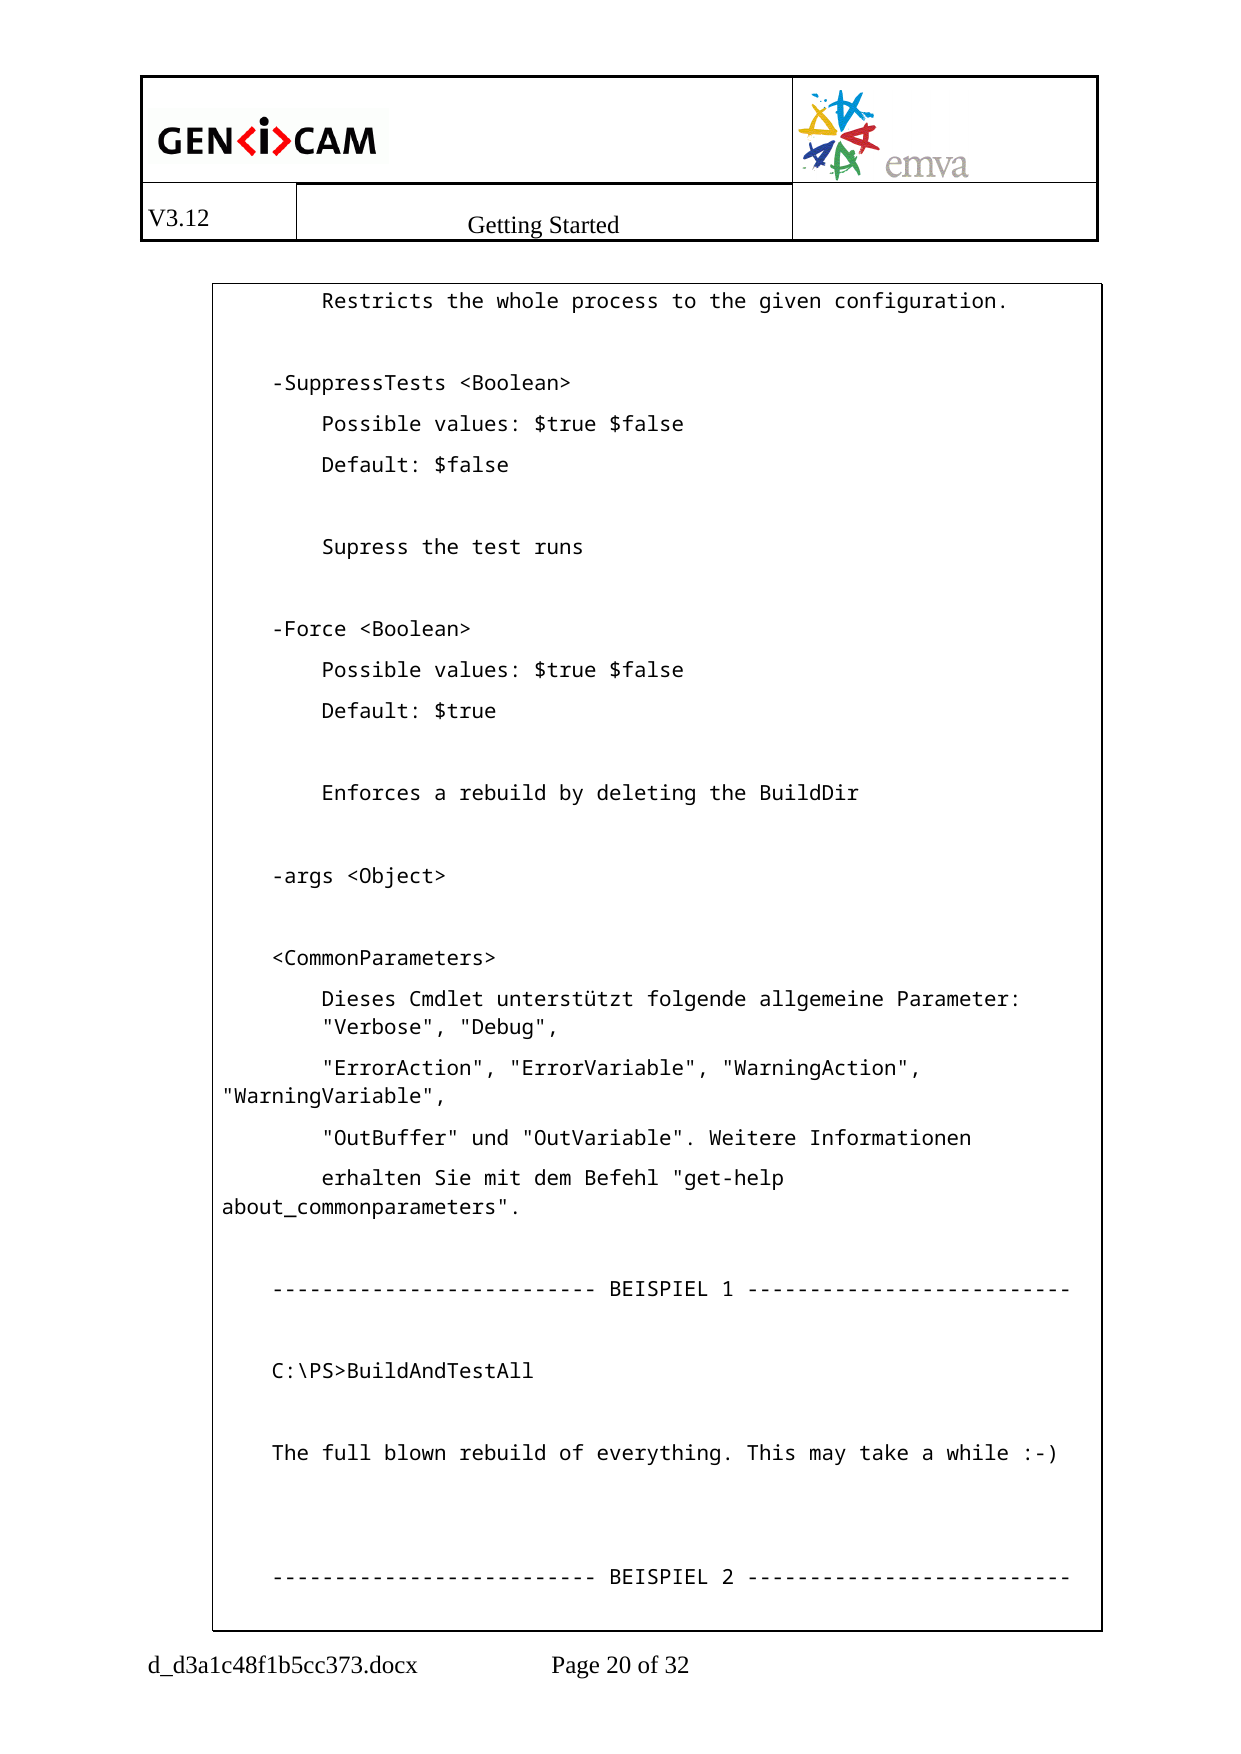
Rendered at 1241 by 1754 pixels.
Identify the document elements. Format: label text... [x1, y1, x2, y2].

text Default: $true [213, 693, 1101, 725]
text -Force <Boolean> [213, 611, 1101, 643]
text Default: $false [213, 447, 1101, 478]
text -------------------------- BEISPIEL 1 -------------------------- [213, 1271, 1101, 1303]
text Supress the test runs [213, 529, 1101, 561]
text C:\PS>BuildAndTestAll [213, 1353, 1101, 1385]
text The full blown rebuild of everything. This may take a while :-) [213, 1435, 1101, 1467]
text Possible values: $true $false [213, 406, 1101, 438]
text erhalten Sie mit dem Befehl "get-help about_commonparameters". [213, 1160, 1101, 1220]
text Enforces a rebuild by deleting the BuildDir [213, 775, 1101, 807]
text Dieses Cmdlet unterstützt folgende allgemeine Parameter: "Verbose", "Debug", [213, 981, 1101, 1041]
text Possible values: $true $false [213, 652, 1101, 684]
text <CommonParameters> [213, 940, 1101, 971]
text "OutBuffer" und "OutVariable". Weitere Informationen [213, 1119, 1101, 1151]
text -SuppressTests <Boolean> [213, 365, 1101, 397]
text Restricts the whole process to the given configuration. [213, 284, 1101, 314]
text "ErrorAction", "ErrorVariable", "WarningAction", "WarningVariable", [213, 1050, 1101, 1110]
text -------------------------- BEISPIEL 2 -------------------------- [213, 1559, 1101, 1590]
picture [798, 90, 969, 182]
text -args <Object> [213, 858, 1101, 889]
